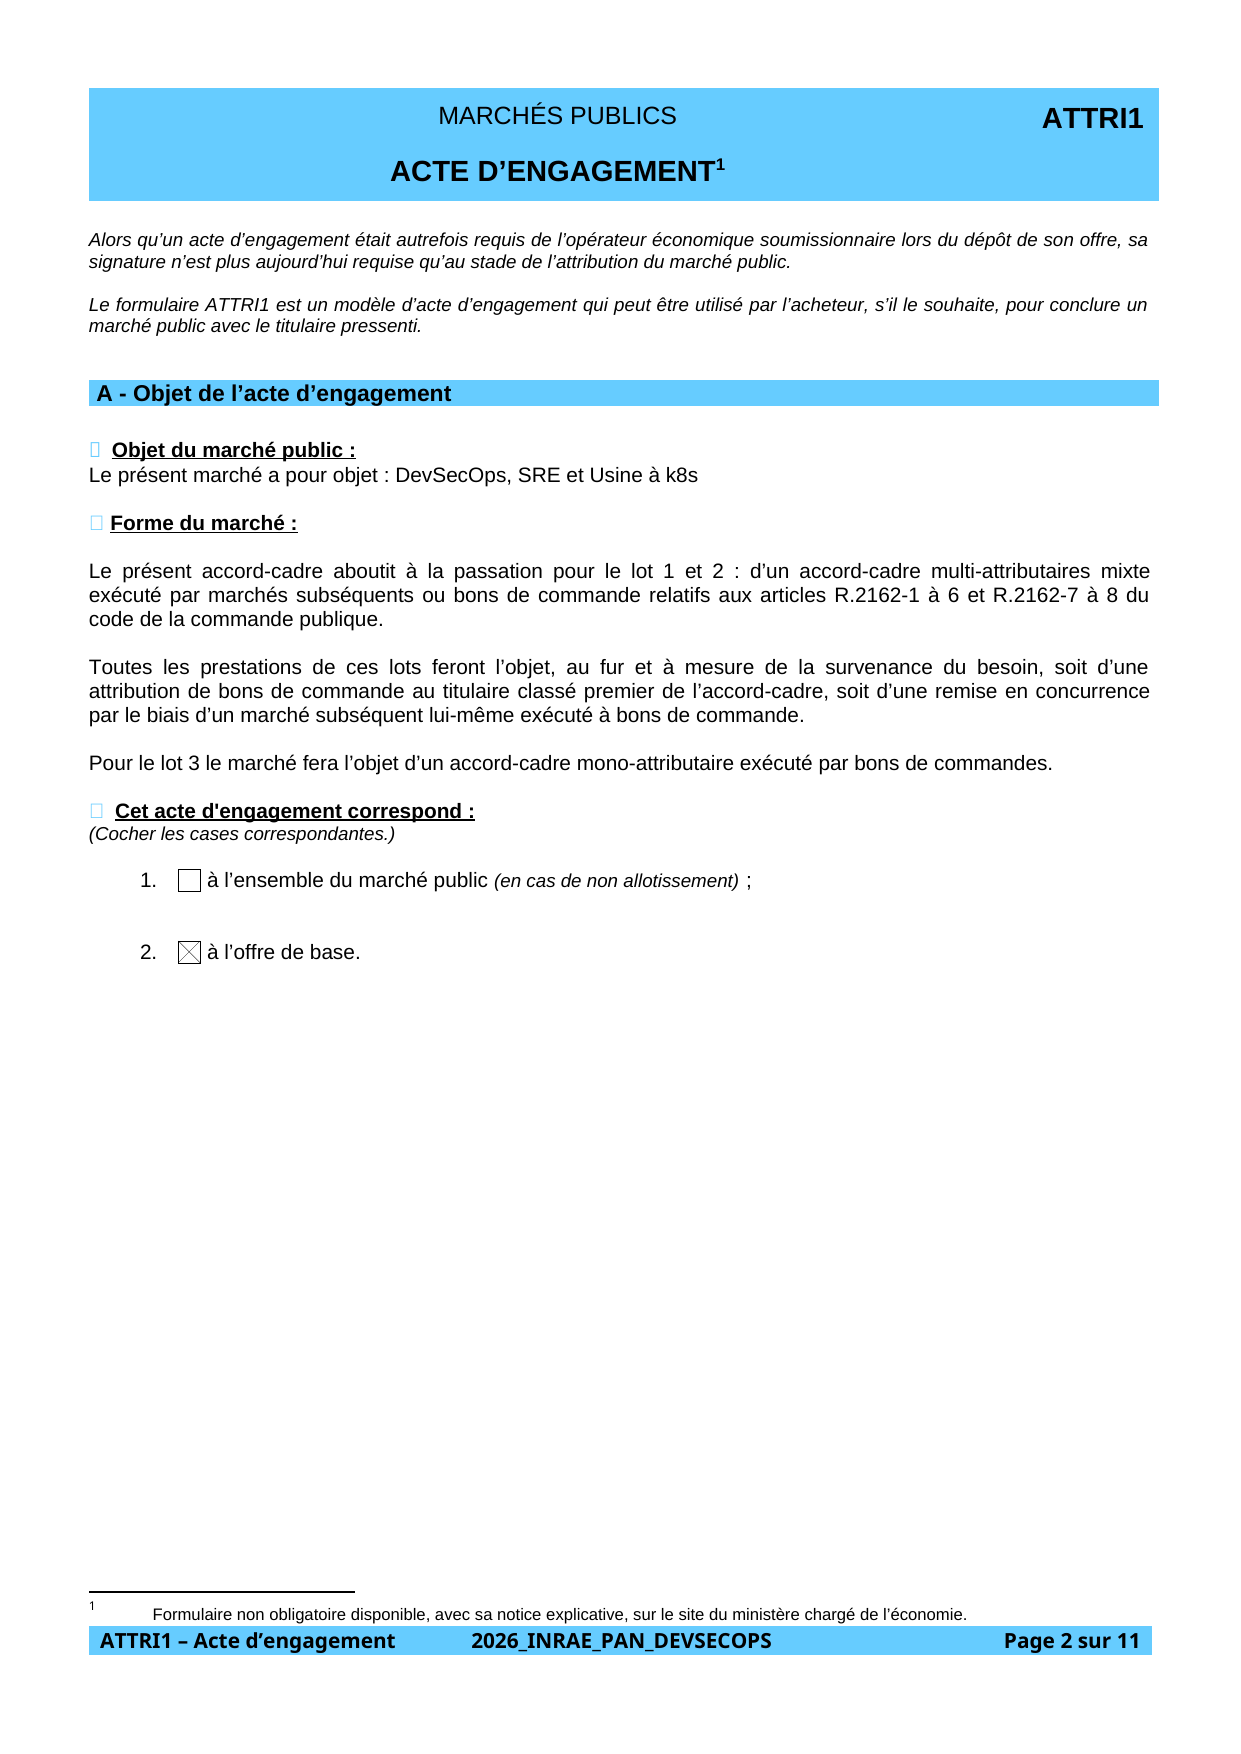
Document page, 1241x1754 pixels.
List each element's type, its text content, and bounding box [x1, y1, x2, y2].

list à l’ensemble du marché public (en cas de non allotissement) ; [140, 868, 1152, 892]
table_header A - Objet de l’acte d’engagement [89, 380, 1159, 406]
text Alors qu’un acte d’engagement était autrefois requis de l’opérateur économique soumissionnaire lors du dépôt de son offre, sa signature n’est plus aujourd’hui requise qu’au stade de l’attribution du marché public. [89, 229, 1152, 272]
text Le présent marché a pour objet : DevSecOps, SRE et Usine à k8s [89, 463, 1152, 487]
text  Cet acte d'engagement correspond : [89, 798, 1152, 822]
text Toutes les prestations de ces lots feront l’objet, au fur et à mesure de la survenance du besoin, soit d’une attribution de bons de commande au titulaire classé premier de l’accord-cadre, soit d’une remise en concurrence par le biais d’un marché subséquent lui-même exécuté à bons de commande. [89, 655, 1152, 727]
text Pour le lot 3 le marché fera l’objet d’un accord-cadre mono-attributaire exécuté par bons de commandes. [89, 751, 1152, 774]
text Le présent accord-cadre aboutit à la passation pour le lot 1 et 2 : d’un accord-cadre multi-attributaires mixte exécuté par marchés subséquents ou bons de commande relatifs aux articles R.2162-1 à 6 et R.2162-7 à 8 du code de la commande publique. [89, 559, 1152, 631]
table_header ATTRI1 [1026, 88, 1159, 201]
text Le formulaire ATTRI1 est un modèle d’acte d’engagement qui peut être utilisé par l’acheteur, s’il le souhaite, pour conclure un marché public avec le titulaire pressenti. [89, 294, 1152, 337]
table_header MARCHéS PUBLICS ACTE D’ENGAGEMENT [89, 88, 1026, 201]
text  Forme du marché : [89, 511, 1152, 535]
list à l’offre de base. [201, 940, 1152, 964]
text (Cocher les cases correspondantes.) [89, 822, 1152, 844]
text  Objet du marché public : [89, 435, 1152, 463]
